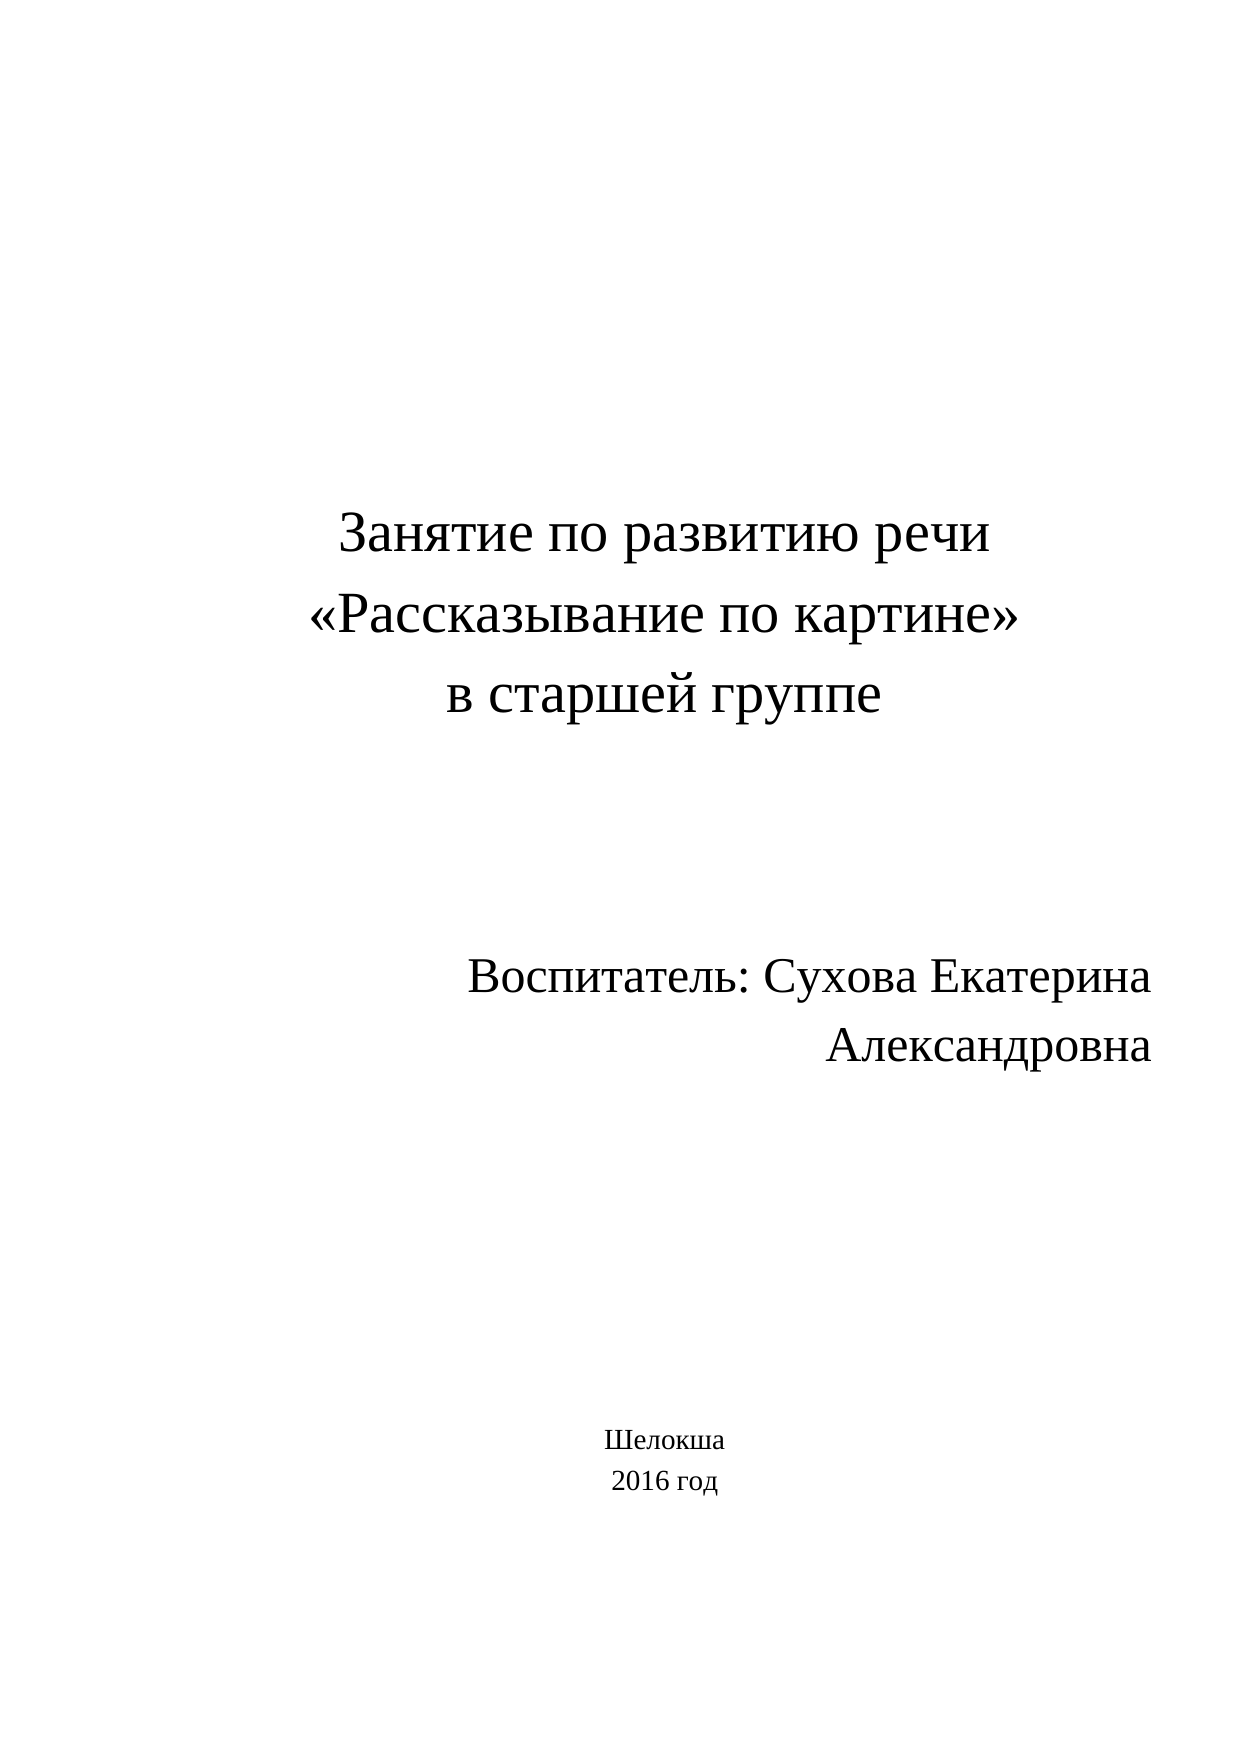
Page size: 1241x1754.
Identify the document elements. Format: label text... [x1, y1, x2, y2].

text Воспитатель: Сухова Екатерина [177, 946, 1152, 1003]
text Шелокша [177, 1422, 1152, 1456]
text 2016 год [177, 1463, 1152, 1496]
text «Рассказывание по картине» [177, 578, 1152, 645]
text Александровна [177, 1014, 1152, 1072]
text Занятие по развитию речи [177, 497, 1152, 564]
text в старшей группе [177, 658, 1152, 725]
